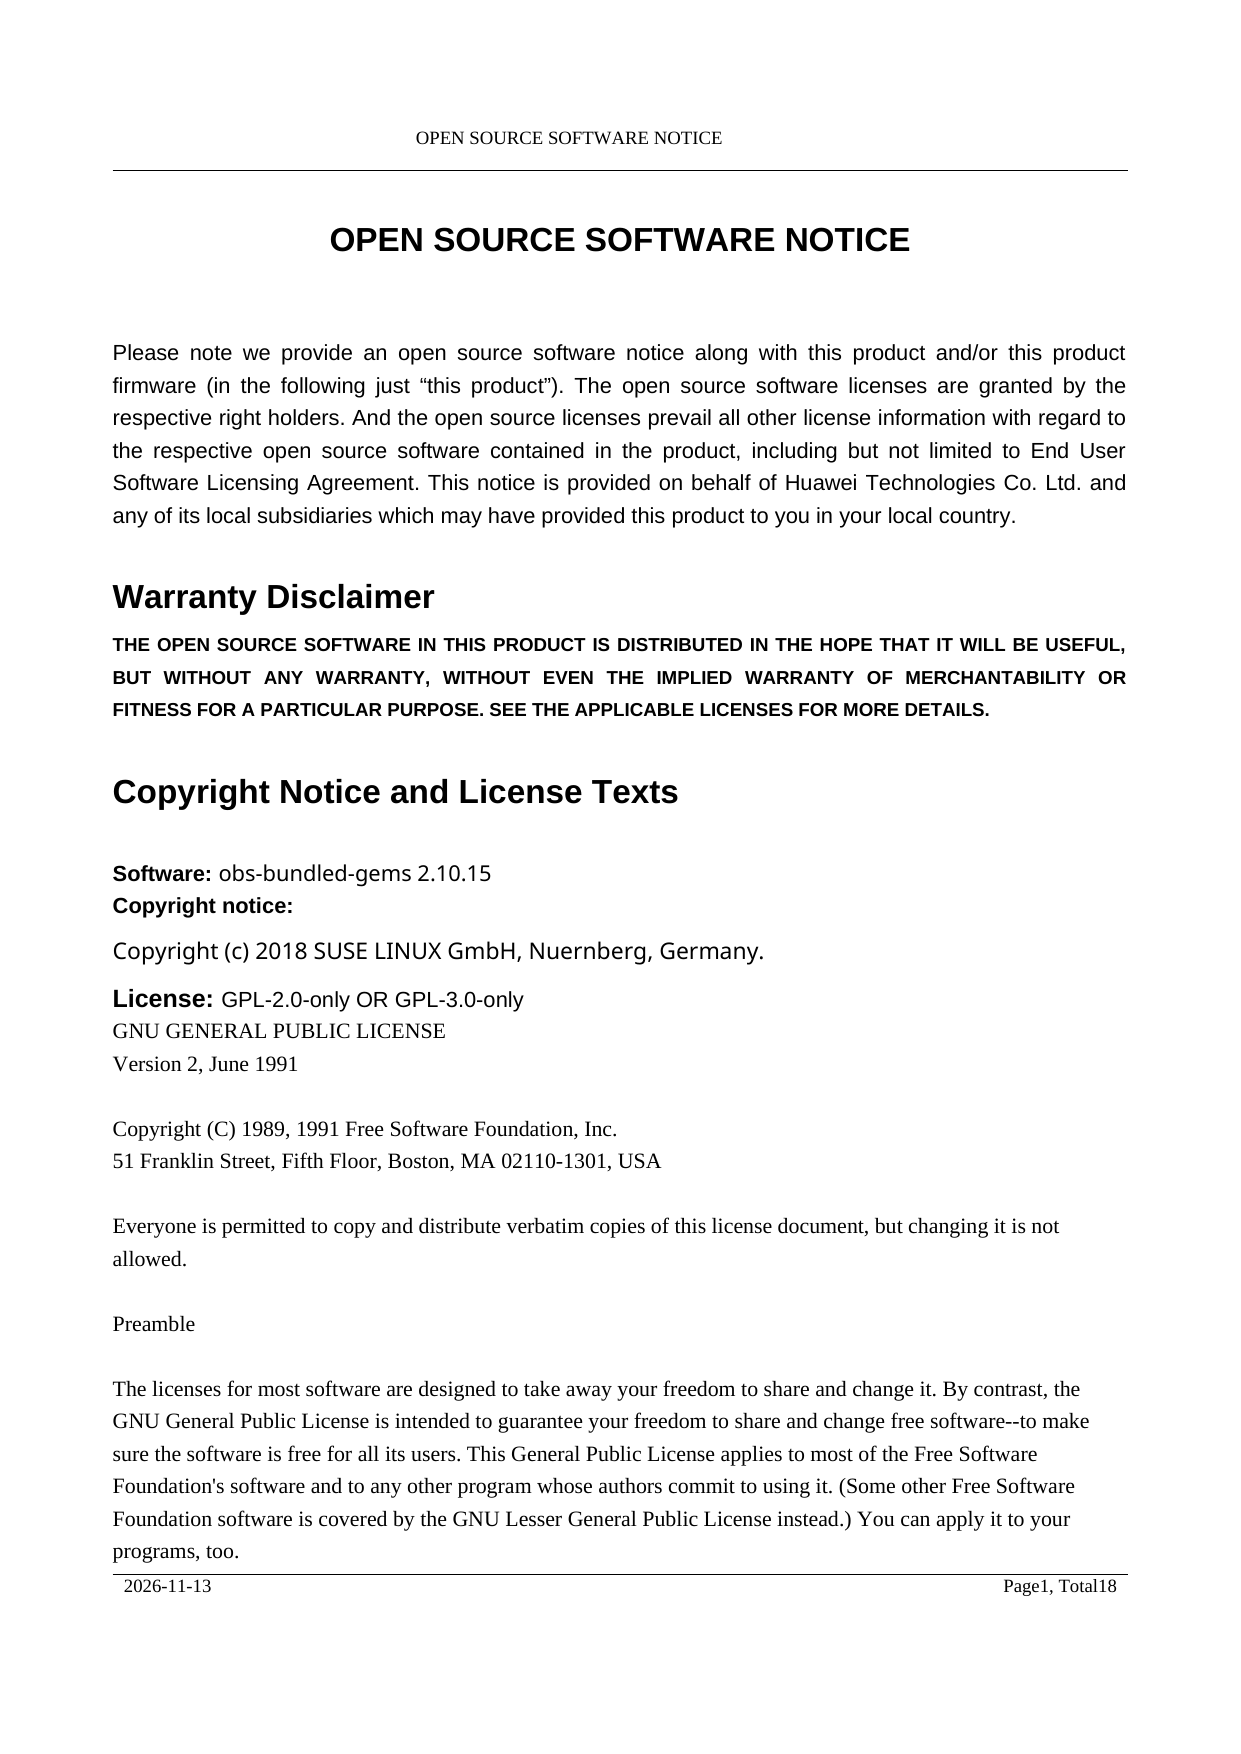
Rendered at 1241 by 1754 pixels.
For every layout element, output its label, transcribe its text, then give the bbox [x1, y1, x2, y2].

text Copyright (c) 2018 SUSE LINUX GmbH, Nuernberg, Germany. [112, 934, 1128, 966]
text Copyright Notice and License Texts [112, 759, 1128, 824]
text Warranty Disclaimer [112, 564, 1128, 629]
text The open source software in this product is distributed in the hope that it will be useful, but WITHOUT ANY WARRANTY, without even the implied warranty of MERCHANTABILITY or FITNESS FOR A PARTICULAR PURPOSE. See the applicable licenses for more details. [112, 629, 1128, 726]
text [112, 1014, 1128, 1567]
text OPEN SOURCE SOFTWARE NOTICE [112, 206, 1128, 271]
text License: GPL-2.0-only OR GPL-3.0-only [112, 982, 1128, 1014]
title Software: obs-bundled-gems 2.10.15 [112, 856, 1128, 889]
text Copyright notice: [112, 889, 1128, 921]
text Please note we provide an open source software notice along with this product and/or this product firmware (in the following just “this product”). The open source software licenses are granted by the respective right holders. And the open source licenses prevail all other license information with regard to the respective open source software contained in the product, including but not limited to End User Software Licensing Agreement. This notice is provided on behalf of Huawei Technologies Co. Ltd. and any of its local subsidiaries which may have provided this product to you in your local country. [112, 336, 1128, 531]
